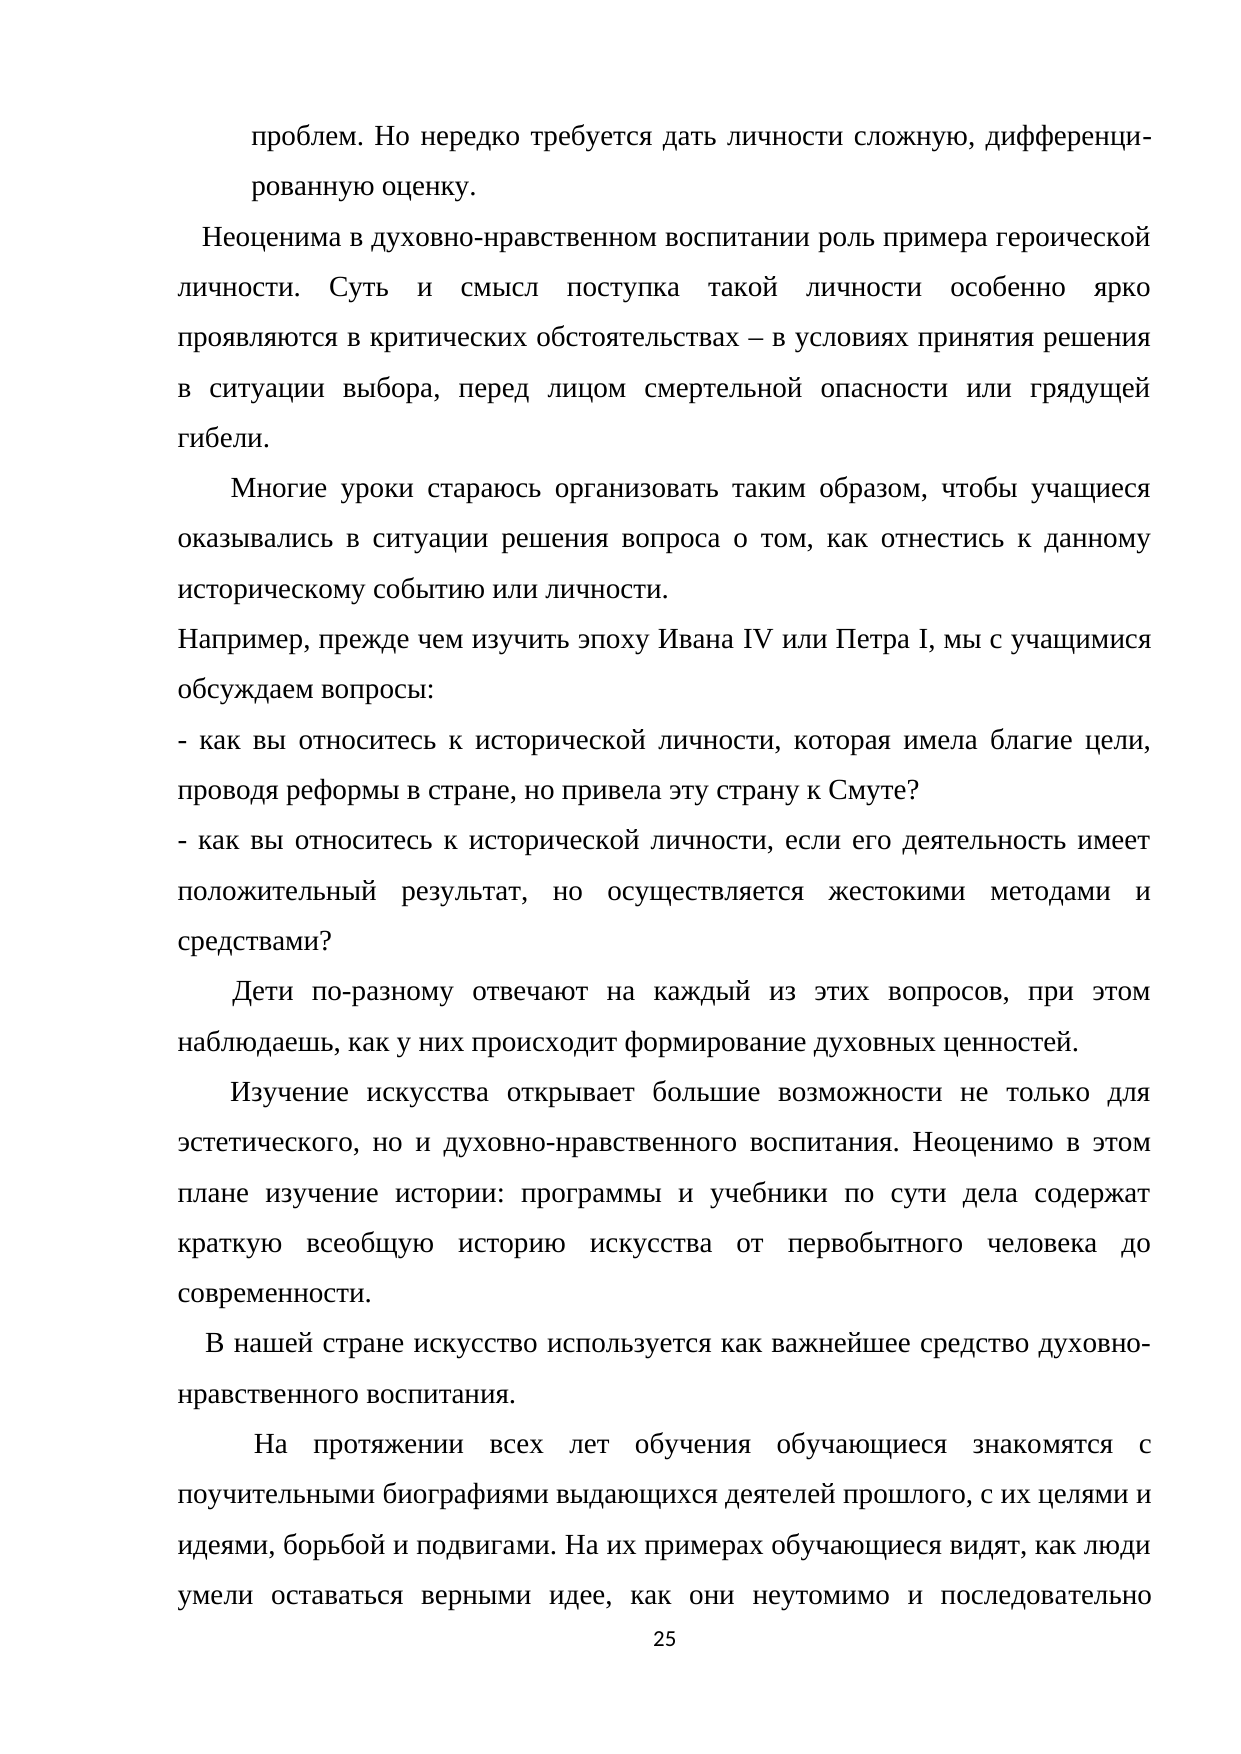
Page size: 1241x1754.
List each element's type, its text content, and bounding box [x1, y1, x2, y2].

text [251, 118, 1152, 202]
text Дети по-разному отвечают на каждый из этих вопросов, при этом наблюдаешь, как у них происходит формирование духовных ценностей. [177, 973, 1152, 1057]
text В нашей стране искусство используется как важнейшее средство духовно-нравственного воспитания. [177, 1326, 1152, 1409]
text - как вы относитесь к исторической личности, если его деятельность имеет положительный результат, но осуществляется жестокими методами и средствами? [177, 822, 1152, 957]
text Например, прежде чем изучить эпоху Ивана IV или Петра I, мы с учащимися обсуждаем вопросы: [177, 621, 1152, 705]
text Изучение искусства открывает большие возможности не только для эстетического, но и духовно-нравственного воспитания. Неоценимо в этом плане изучение истории: программы и учебники по сути дела содержат краткую всеобщую историю искусства от первобытного человека до современности. [177, 1074, 1152, 1309]
text - как вы относитесь к исторической личности, которая имела благие цели, проводя реформы в стране, но привела эту страну к Смуте? [177, 722, 1152, 806]
text Неоценима в духовно-нравственном воспитании роль примера героической личности. Суть и смысл поступка такой личности особенно ярко проявляются в критических обстоятельствах – в условиях принятия решения в ситуации выбора, перед лицом смертельной опасности или грядущей гибели. [177, 219, 1152, 453]
text Многие уроки стараюсь организовать таким образом, чтобы учащиеся оказывались в ситуации решения вопроса о том, как отнестись к данному историческому событию или личности. [177, 470, 1152, 604]
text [177, 1426, 1152, 1611]
